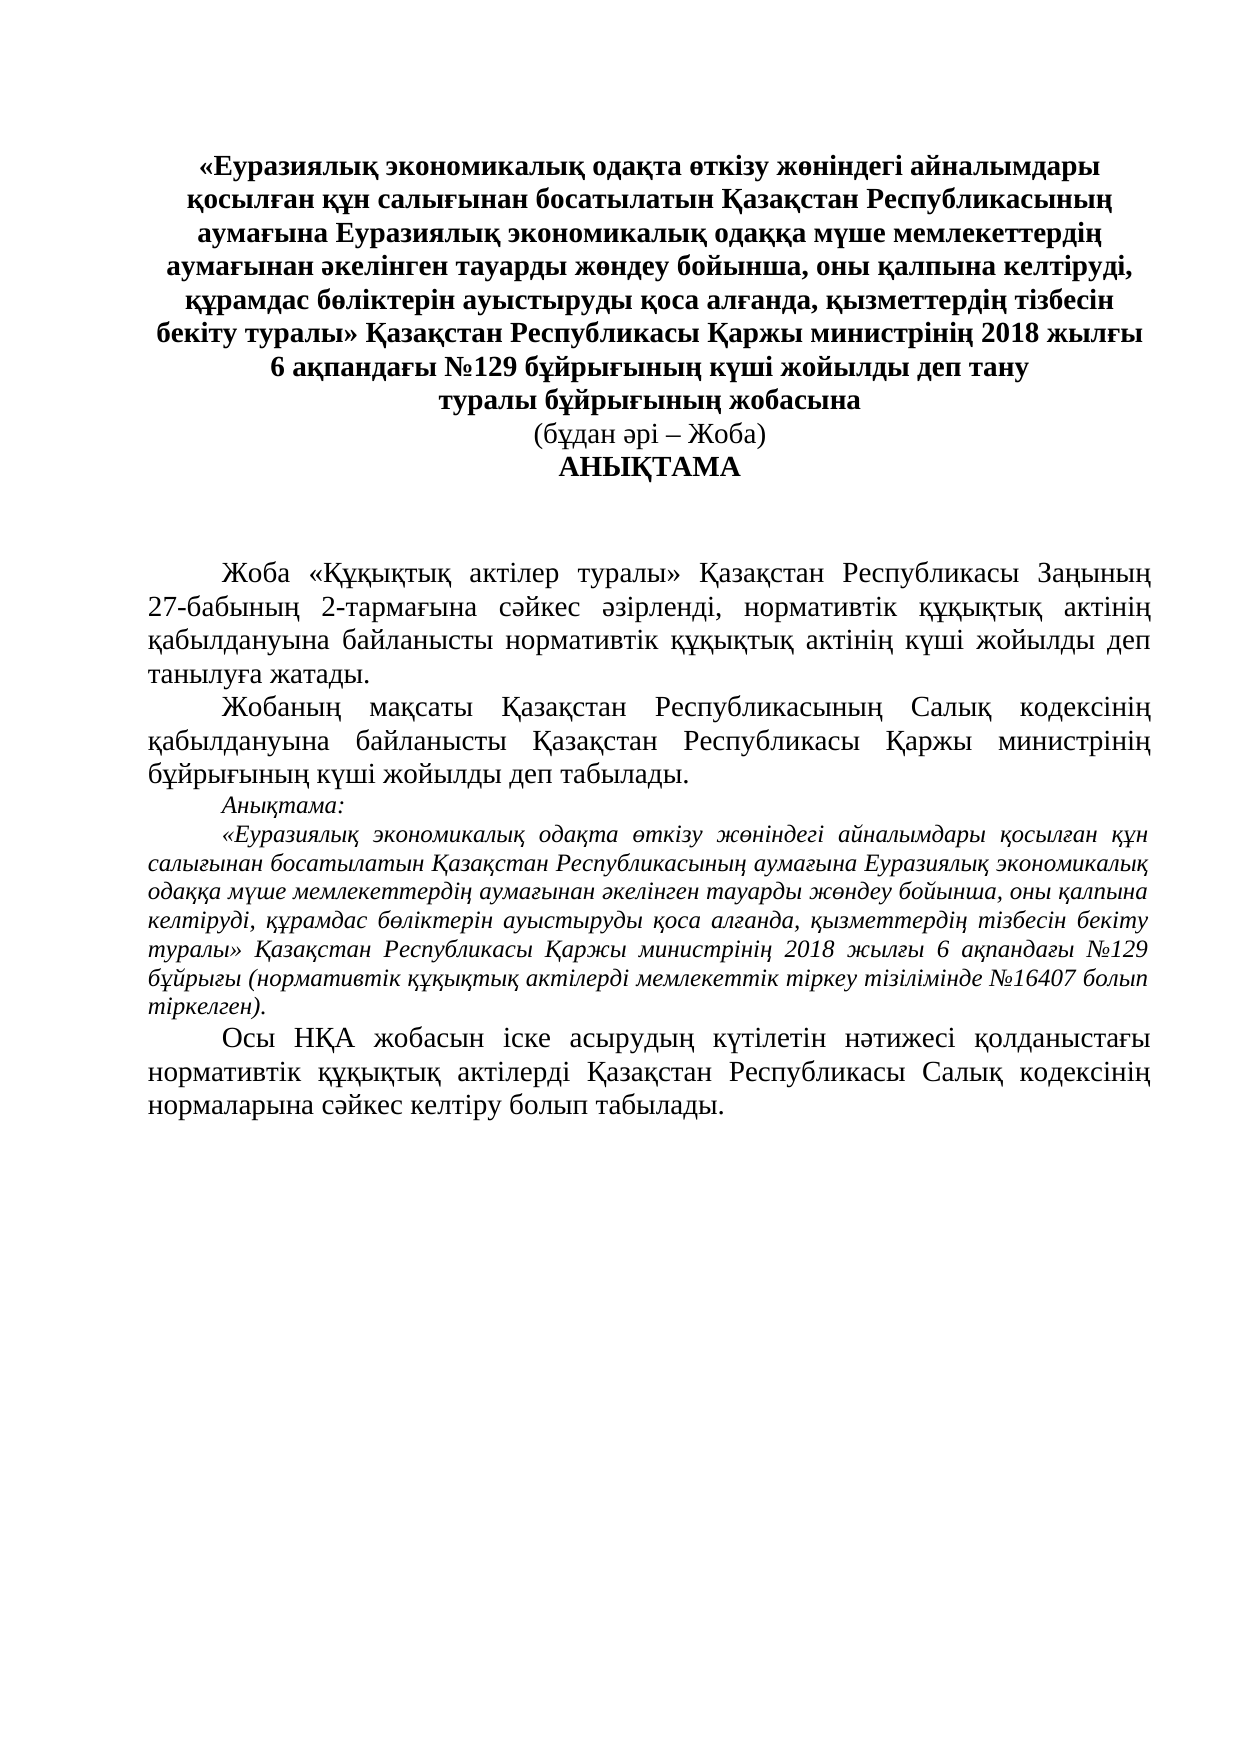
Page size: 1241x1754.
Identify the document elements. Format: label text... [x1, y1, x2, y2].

text (бұдан әрі – Жоба) [148, 416, 1152, 449]
text Жоба «Құқықтық актілер туралы» Қазақстан Республикасы Заңының 27-бабының 2-тармағына сәйкес әзірленді, нормативтік құқықтық актінің қабылдануына байланысты нормативтік құқықтық актінің күші жойылды деп танылуға жатады. [148, 555, 1152, 689]
text «Еуразиялық экономикалық одақта өткізу жөніндегі айналымдары қосылған құн салығынан босатылатын Қазақстан Республикасының аумағына Еуразиялық экономикалық одаққа мүше мемлекеттердің аумағынан әкелінген тауарды жөндеу бойынша, оны қалпына келтіруді, құрамдас бөліктерін ауыстыруды қоса алғанда, қызметтердің тізбесін бекіту туралы» Қазақстан Республикасы Қаржы министрінің 2018 жылғы 6 ақпандағы №129 бұйрығының күші жойылды деп тану [148, 148, 1152, 382]
text туралы бұйрығының жобасына [148, 382, 1152, 416]
text Анықтама: [148, 790, 1152, 819]
text «Еуразиялық экономикалық одақта өткізу жөніндегі айналымдары қосылған құн салығынан босатылатын Қазақстан Республикасының аумағына Еуразиялық экономикалық одаққа мүше мемлекеттердің аумағынан әкелінген тауарды жөндеу бойынша, оны қалпына келтіруді, құрамдас бөліктерін ауыстыруды қоса алғанда, қызметтердің тізбесін бекіту туралы» Қазақстан Республикасы Қаржы министрінің 2018 жылғы 6 ақпандағы №129 бұйрығы (нормативтік құқықтық актілерді мемлекеттік тіркеу тізілімінде №16407 болып тіркелген). [148, 819, 1152, 1020]
text АНЫҚТАМА [148, 449, 1152, 483]
text Жобаның мақсаты Қазақстан Республикасының Салық кодексінің қабылдануына байланысты Қазақстан Республикасы Қаржы министрінің бұйрығының күші жойылды деп табылады. [148, 689, 1152, 790]
text Осы НҚА жобасын іске асырудың күтілетін нәтижесі қолданыстағы нормативтік құқықтық актілерді Қазақстан Республикасы Салық кодексінің нормаларына сәйкес келтіру болып табылады. [148, 1020, 1152, 1121]
